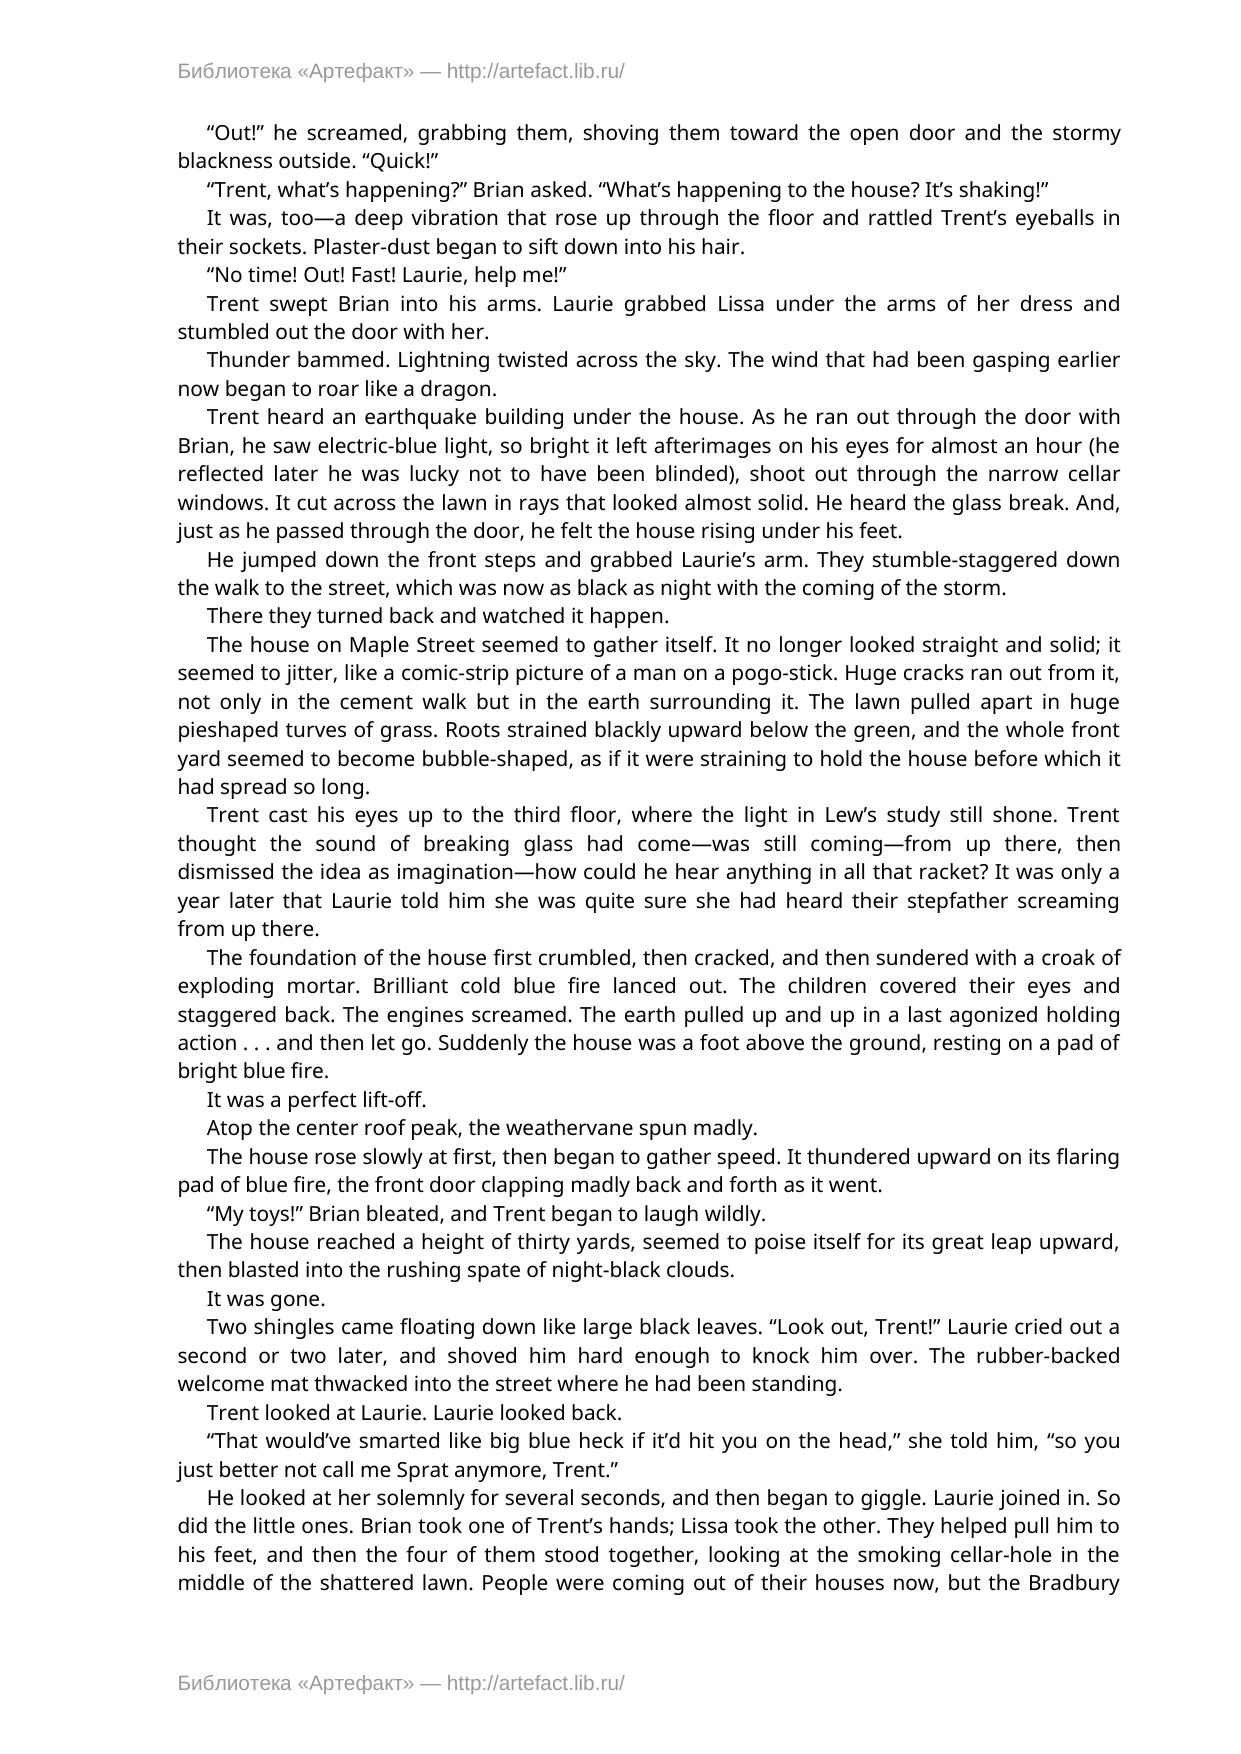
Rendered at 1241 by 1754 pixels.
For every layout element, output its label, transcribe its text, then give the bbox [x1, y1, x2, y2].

text The foundation of the house first crumbled, then cracked, and then sundered with a croak of exploding mortar. Brilliant cold blue fire lanced out. The children covered their eyes and staggered back. The engines screamed. The earth pulled up and up in a last agonized holding action . . . and then let go. Suddenly the house was a foot above the ground, resting on a pad of bright blue fire. [177, 943, 1122, 1085]
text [177, 1483, 1122, 1597]
text There they turned back and watched it happen. [177, 602, 1122, 630]
text The house rose slowly at first, then began to gather speed. It thundered upward on its flaring pad of blue fire, the front door clapping madly back and forth as it went. [177, 1142, 1122, 1199]
text Trent cast his eyes up to the third floor, where the light in Lew’s study still shone. Trent thought the sound of breaking glass had come—was still coming—from up there, then dismissed the idea as imagination—how could he hear anything in all that racket? It was only a year later that Laurie told him she was quite sure she had heard their stepfather screaming from up there. [177, 801, 1122, 943]
text It was, too—a deep vibration that rose up through the floor and rattled Trent’s eyeballs in their sockets. Plaster-dust began to sift down into his hair. [177, 203, 1122, 260]
text Trent heard an earthquake building under the house. As he ran out through the door with Brian, he saw electric-blue light, so bright it left afterimages on his eyes for almost an hour (he reflected later he was lucky not to have been blinded), shoot out through the narrow cellar windows. It cut across the lawn in rays that looked almost solid. He heard the glass break. And, just as he passed through the door, he felt the house rising under his feet. [177, 402, 1122, 545]
text “My toys!” Brian bleated, and Trent began to laugh wildly. [177, 1199, 1122, 1227]
text Trent looked at Laurie. Laurie looked back. [177, 1398, 1122, 1426]
text “Out!” he screamed, grabbing them, shoving them toward the open door and the stormy blackness outside. “Quick!” [177, 118, 1122, 175]
text “No time! Out! Fast! Laurie, help me!” [177, 260, 1122, 289]
text “That would’ve smarted like big blue heck if it’d hit you on the head,” she told him, “so you just better not call me Sprat anymore, Trent.” [177, 1426, 1122, 1483]
text The house reached a height of thirty yards, seemed to poise itself for its great leap upward, then blasted into the rushing spate of night-black clouds. [177, 1227, 1122, 1284]
text Two shingles came floating down like large black leaves. “Look out, Trent!” Laurie cried out a second or two later, and shoved him hard enough to knock him over. The rubber-backed welcome mat thwacked into the street where he had been standing. [177, 1312, 1122, 1398]
text Trent swept Brian into his arms. Laurie grabbed Lissa under the arms of her dress and stumbled out the door with her. [177, 289, 1122, 346]
text Atop the center roof peak, the weathervane spun madly. [177, 1113, 1122, 1142]
text It was a perfect lift-off. [177, 1085, 1122, 1113]
text Thunder bammed. Lightning twisted across the sky. The wind that had been gasping earlier now began to roar like a dragon. [177, 346, 1122, 402]
text It was gone. [177, 1284, 1122, 1312]
text The house on Maple Street seemed to gather itself. It no longer looked straight and solid; it seemed to jitter, like a comic-strip picture of a man on a pogo-stick. Huge cracks ran out from it, not only in the cement walk but in the earth surrounding it. The lawn pulled apart in huge pieshaped turves of grass. Roots strained blackly upward below the green, and the whole front yard seemed to become bubble-shaped, as if it were straining to hold the house before which it had spread so long. [177, 630, 1122, 801]
text He jumped down the front steps and grabbed Laurie’s arm. They stumble-staggered down the walk to the street, which was now as black as night with the coming of the storm. [177, 545, 1122, 602]
text “Trent, what’s happening?” Brian asked. “What’s happening to the house? It’s shaking!” [177, 175, 1122, 203]
